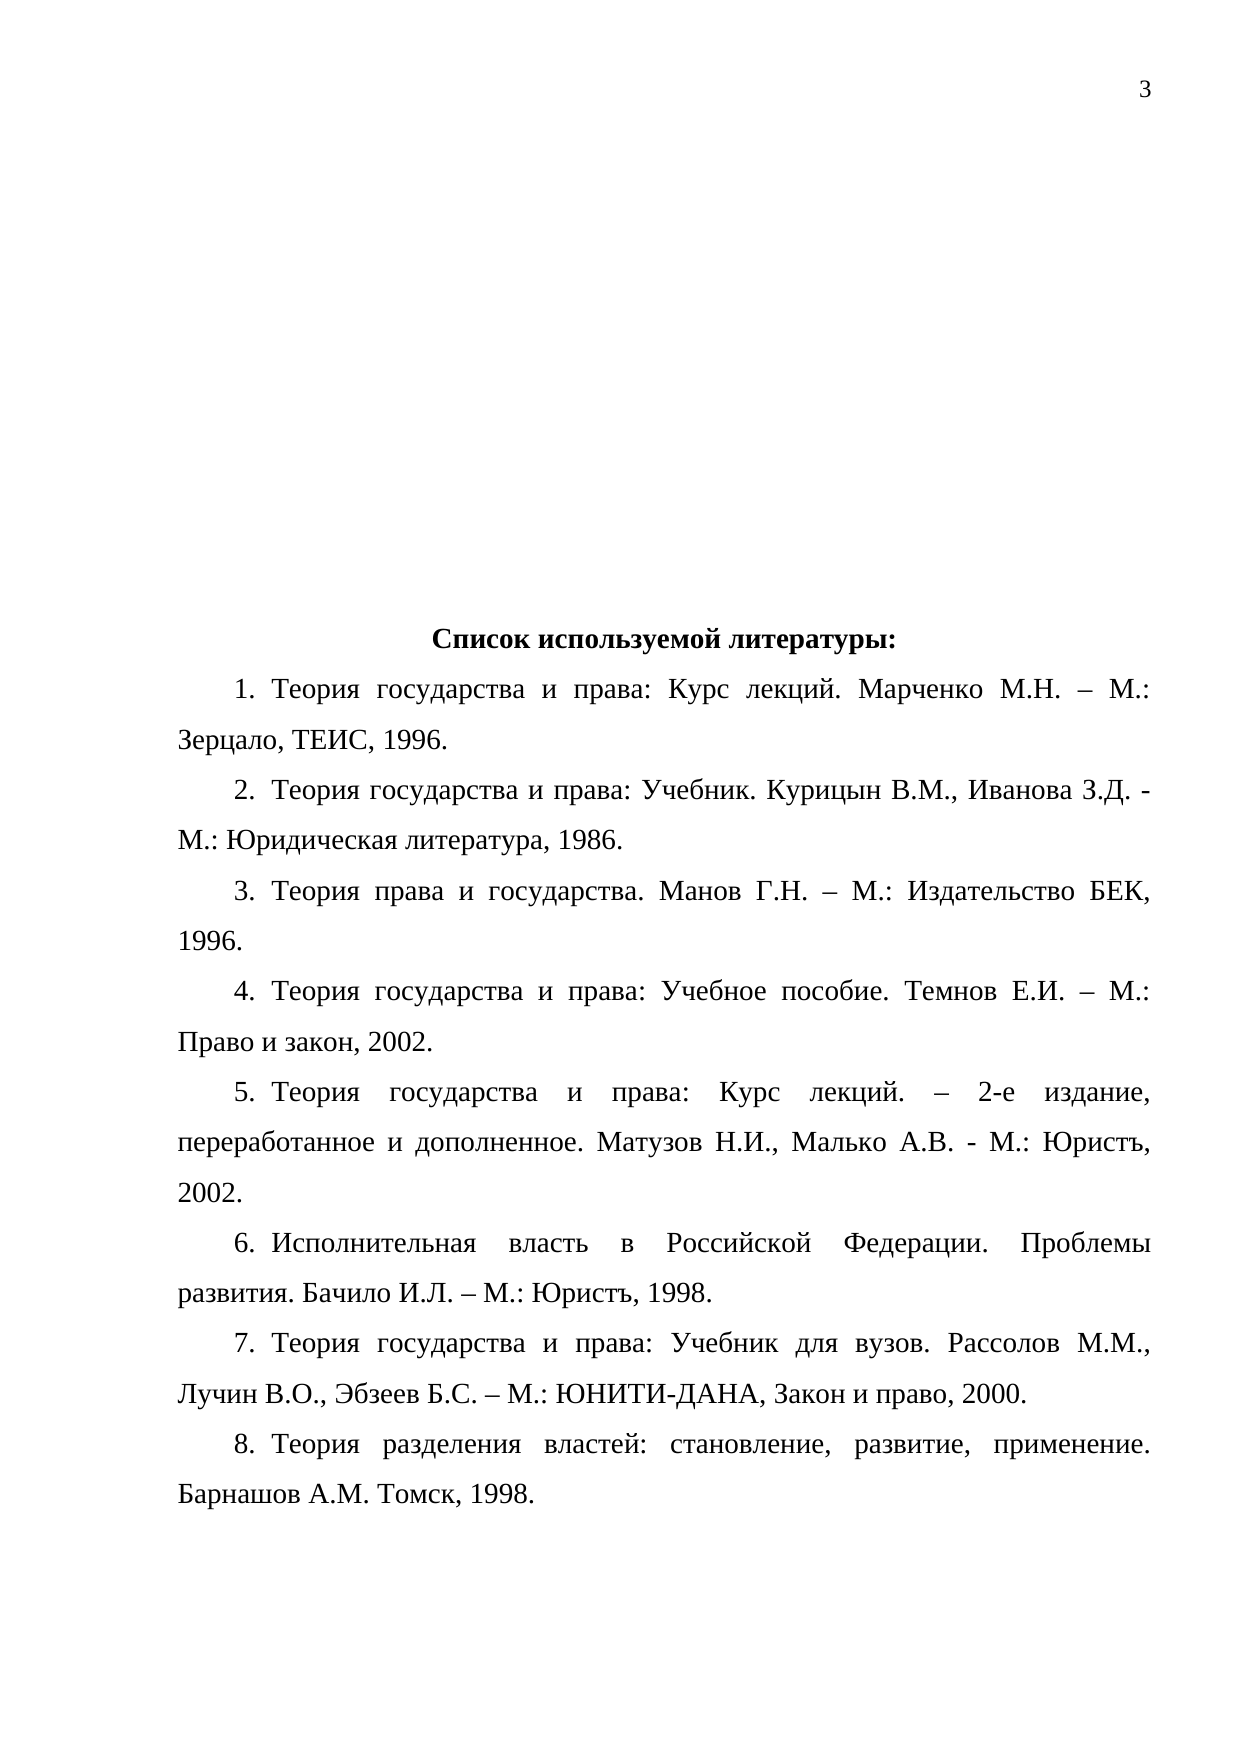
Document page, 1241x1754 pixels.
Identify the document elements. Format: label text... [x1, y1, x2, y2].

text Список используемой литературы: [177, 621, 1152, 655]
list Теория права и государства. Манов Г.Н. – М.: Издательство БЕК, 1996. [177, 873, 1152, 957]
list Теория государства и права: Учебное пособие. Темнов Е.И. – М.: Право и закон, 2002. [177, 973, 1152, 1057]
list Теория государства и права: Учебник для вузов. Рассолов М.М., Лучин В.О., Эбзеев Б.С. – М.: ЮНИТИ-ДАНА, Закон и право, 2000. [177, 1326, 1152, 1409]
list Теория государства и права: Учебник. Курицын В.М., Иванова З.Д. - М.: Юридическая литература, 1986. [177, 772, 1152, 856]
list Теория государства и права: Курс лекций. – 2-е издание, переработанное и дополненное. Матузов Н.И., Малько А.В. - М.: Юристъ, 2002. [177, 1074, 1152, 1208]
list Теория разделения властей: становление, развитие, применение. Барнашов А.М. Томск, 1998. [177, 1426, 1152, 1510]
list Теория государства и права: Курс лекций. Марченко М.Н. – М.: Зерцало, ТЕИС, 1996. [177, 672, 1152, 755]
list Исполнительная власть в Российской Федерации. Проблемы развития. Бачило И.Л. – М.: Юристъ, 1998. [177, 1225, 1152, 1309]
